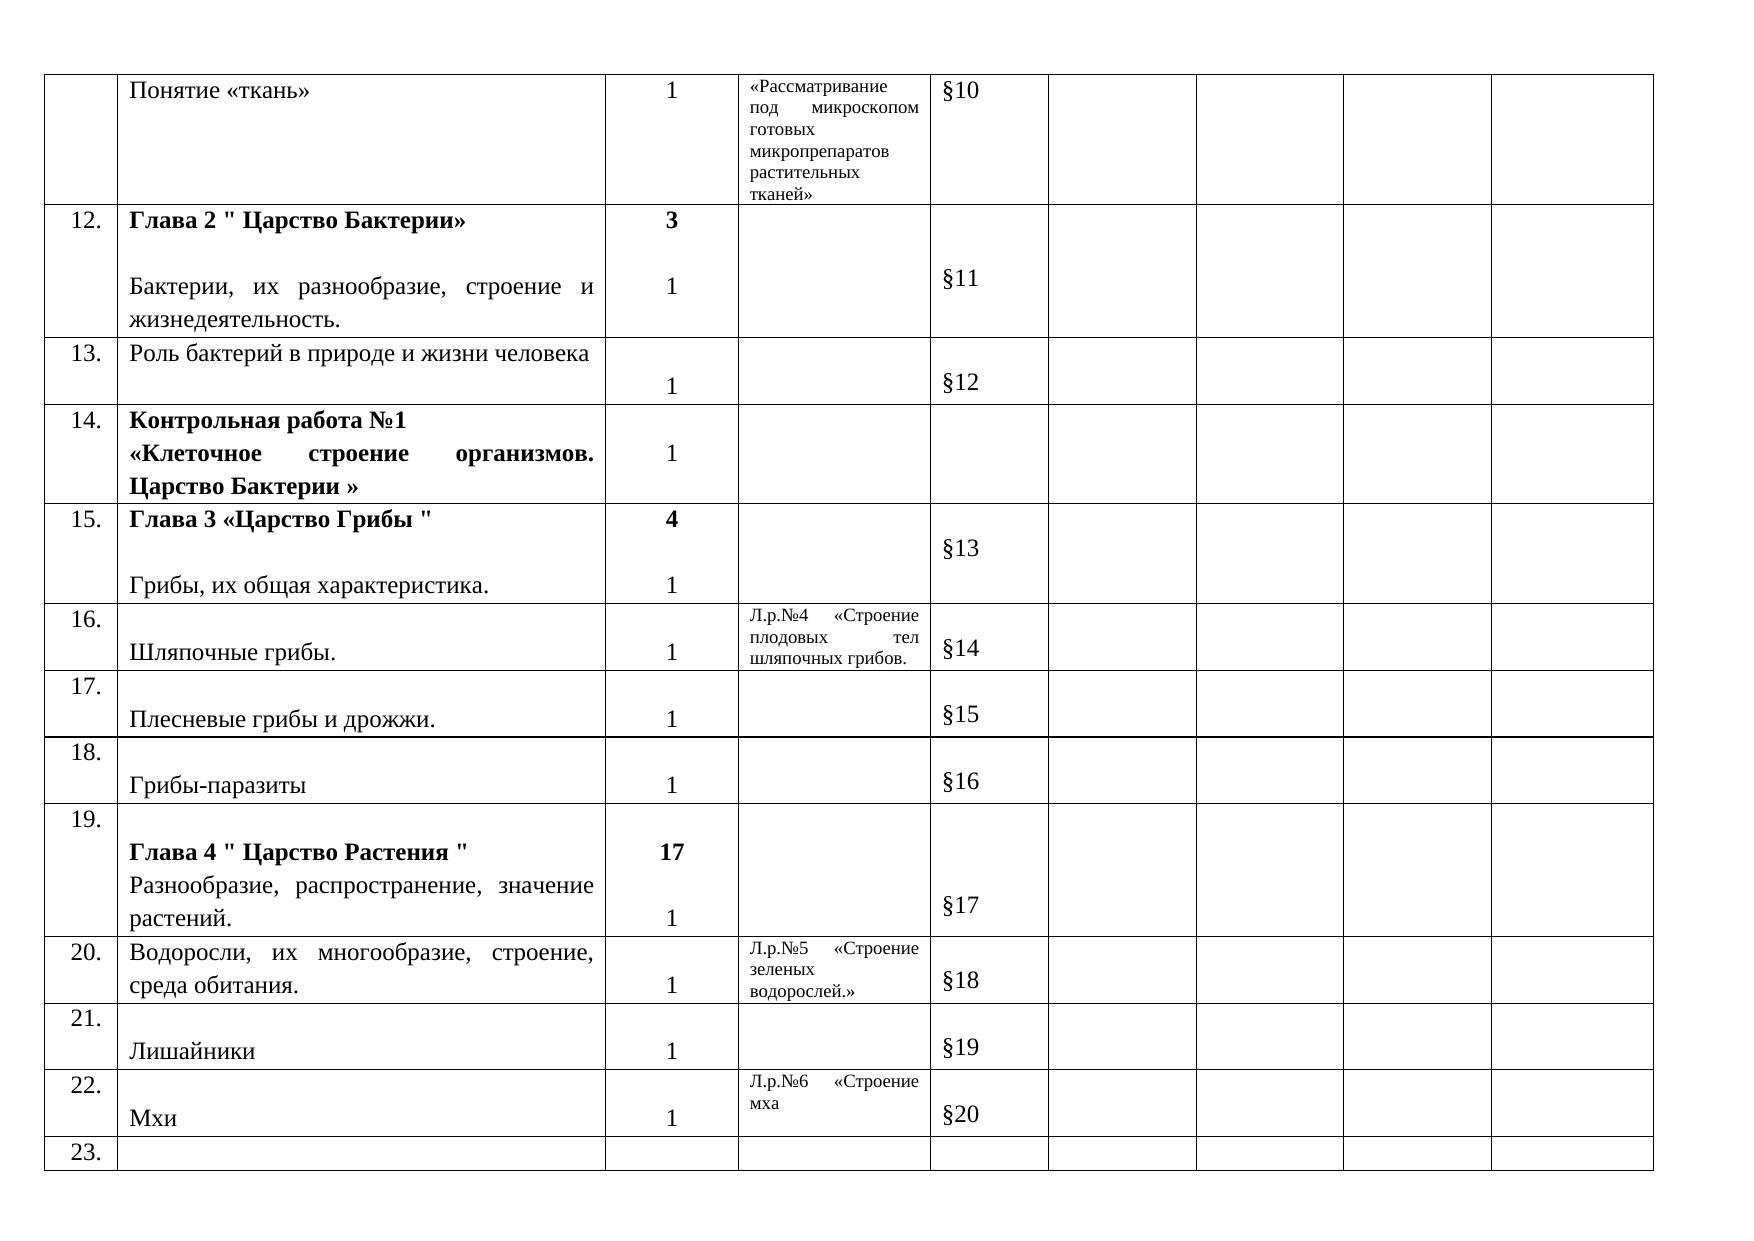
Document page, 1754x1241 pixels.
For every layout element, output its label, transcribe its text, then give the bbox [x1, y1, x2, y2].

table_cell [1197, 1070, 1343, 1136]
table_cell [1492, 504, 1653, 603]
table_cell [1197, 604, 1343, 670]
table_cell Контрольная работа №1 «Клеточное строение организмов. Царство Бактерии » [118, 405, 605, 503]
table_cell [1492, 75, 1653, 204]
table_cell [1197, 1137, 1343, 1170]
table_cell [1197, 937, 1343, 1002]
table_cell [1344, 1070, 1491, 1136]
table_cell §15 [931, 671, 1048, 736]
table_cell 1 [606, 1070, 738, 1136]
table_cell §16 [931, 738, 1048, 803]
table_cell [45, 1137, 117, 1170]
table_cell [45, 75, 117, 204]
table_cell [1344, 671, 1491, 736]
table_cell 3 1 [606, 205, 738, 337]
table_cell [1049, 671, 1196, 736]
table_cell [931, 405, 1048, 503]
table_cell [1049, 738, 1196, 803]
table_cell 1 [606, 1137, 738, 1170]
table_cell [1049, 338, 1196, 404]
table_cell [45, 205, 117, 337]
table_cell Грибы-паразиты [118, 738, 605, 803]
table_cell 1 [606, 671, 738, 736]
table_cell [1197, 338, 1343, 404]
table_cell §18 [931, 937, 1048, 1002]
table_cell [1344, 738, 1491, 803]
table_cell Плесневые грибы и дрожжи. [118, 671, 605, 736]
table_cell 1 [606, 75, 738, 204]
table_cell [45, 504, 117, 603]
table_cell [45, 671, 117, 736]
table_cell [1344, 405, 1491, 503]
table_cell 1 [606, 604, 738, 670]
table_cell 1 [606, 405, 738, 503]
table_cell [739, 1004, 930, 1069]
table_cell [739, 1137, 930, 1170]
table_cell Л.р.№6 «Строение мха [739, 1070, 930, 1136]
table_cell [1492, 937, 1653, 1002]
table_cell [1049, 1070, 1196, 1136]
table_cell [1344, 75, 1491, 204]
table_cell 4 1 [606, 504, 738, 603]
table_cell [118, 1137, 605, 1170]
table_cell [739, 671, 930, 736]
table_cell [1049, 75, 1196, 204]
table_cell [1049, 937, 1196, 1002]
table_cell 1 [606, 1004, 738, 1069]
table_cell [1492, 405, 1653, 503]
table_cell [1049, 804, 1196, 936]
table_cell [1197, 1004, 1343, 1069]
table_cell [1049, 604, 1196, 670]
table_cell [739, 405, 930, 503]
table_cell [45, 338, 117, 404]
table_cell [45, 604, 117, 670]
table_cell [45, 1004, 117, 1069]
table_cell [1197, 75, 1343, 204]
table_cell §14 [931, 604, 1048, 670]
table_cell 1 [606, 937, 738, 1002]
table_cell [1049, 1137, 1196, 1170]
table_cell Глава 4 " Царство Растения " Разнообразие, распространение, значение растений. [118, 804, 605, 936]
table_cell [739, 804, 930, 936]
table_cell Л.р.№4 «Строение плодовых тел шляпочных грибов. [739, 604, 930, 670]
table_cell [1344, 504, 1491, 603]
table_cell [1197, 405, 1343, 503]
table_cell [1049, 205, 1196, 337]
table_cell Глава 2 " Царство Бактерии» Бактерии, их разнообразие, строение и жизнедеятельность. [118, 205, 605, 337]
table_cell Водоросли, их многообразие, строение, среда обитания. [118, 937, 605, 1002]
table_cell [45, 937, 117, 1002]
table_cell §11 [931, 205, 1048, 337]
table_cell [1049, 504, 1196, 603]
table_cell [1344, 205, 1491, 337]
table_cell Л.р.№5 «Строение зеленых водорослей.» [739, 937, 930, 1002]
table_cell [1344, 937, 1491, 1002]
table_cell Мхи [118, 1070, 605, 1136]
table_cell [1344, 1137, 1491, 1170]
table_cell [1344, 804, 1491, 936]
table_cell [45, 1070, 117, 1136]
table_cell [45, 804, 117, 936]
table_cell §17 [931, 804, 1048, 936]
table_cell [1197, 504, 1343, 603]
table_cell Понятие «ткань» [118, 75, 605, 204]
table_cell 1 [606, 738, 738, 803]
table_cell [1197, 671, 1343, 736]
table_cell §10 [931, 75, 1048, 204]
table_cell [1492, 671, 1653, 736]
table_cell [739, 75, 930, 204]
table_cell [1492, 1137, 1653, 1170]
table_cell §12 [931, 338, 1048, 404]
table_cell [45, 738, 117, 803]
table_cell [1049, 1004, 1196, 1069]
table_cell Лишайники [118, 1004, 605, 1069]
table_cell [739, 738, 930, 803]
table_cell [739, 504, 930, 603]
table_cell [1492, 205, 1653, 337]
table_cell [1197, 738, 1343, 803]
table_cell 1 [606, 338, 738, 404]
table_cell 17 1 [606, 804, 738, 936]
table_cell §19 [931, 1004, 1048, 1069]
table_cell [1492, 738, 1653, 803]
table_cell [739, 338, 930, 404]
table_cell [1197, 205, 1343, 337]
table_cell §20 [931, 1070, 1048, 1136]
table_cell [1344, 338, 1491, 404]
table_cell [1492, 1004, 1653, 1069]
table_cell Шляпочные грибы. [118, 604, 605, 670]
table_cell [1492, 1070, 1653, 1136]
table_cell §21 [931, 1137, 1048, 1170]
table_cell [1049, 405, 1196, 503]
table_cell [1344, 1004, 1491, 1069]
table_cell §13 [931, 504, 1048, 603]
table_cell [1197, 804, 1343, 936]
table_cell [1344, 604, 1491, 670]
table_cell [1492, 804, 1653, 936]
table_cell [739, 205, 930, 337]
table_cell Роль бактерий в природе и жизни человека [118, 338, 605, 404]
table_cell [1492, 604, 1653, 670]
table_cell [1492, 338, 1653, 404]
table_cell Глава 3 «Царство Грибы " Грибы, их общая характеристика. [118, 504, 605, 603]
table_cell [45, 405, 117, 503]
